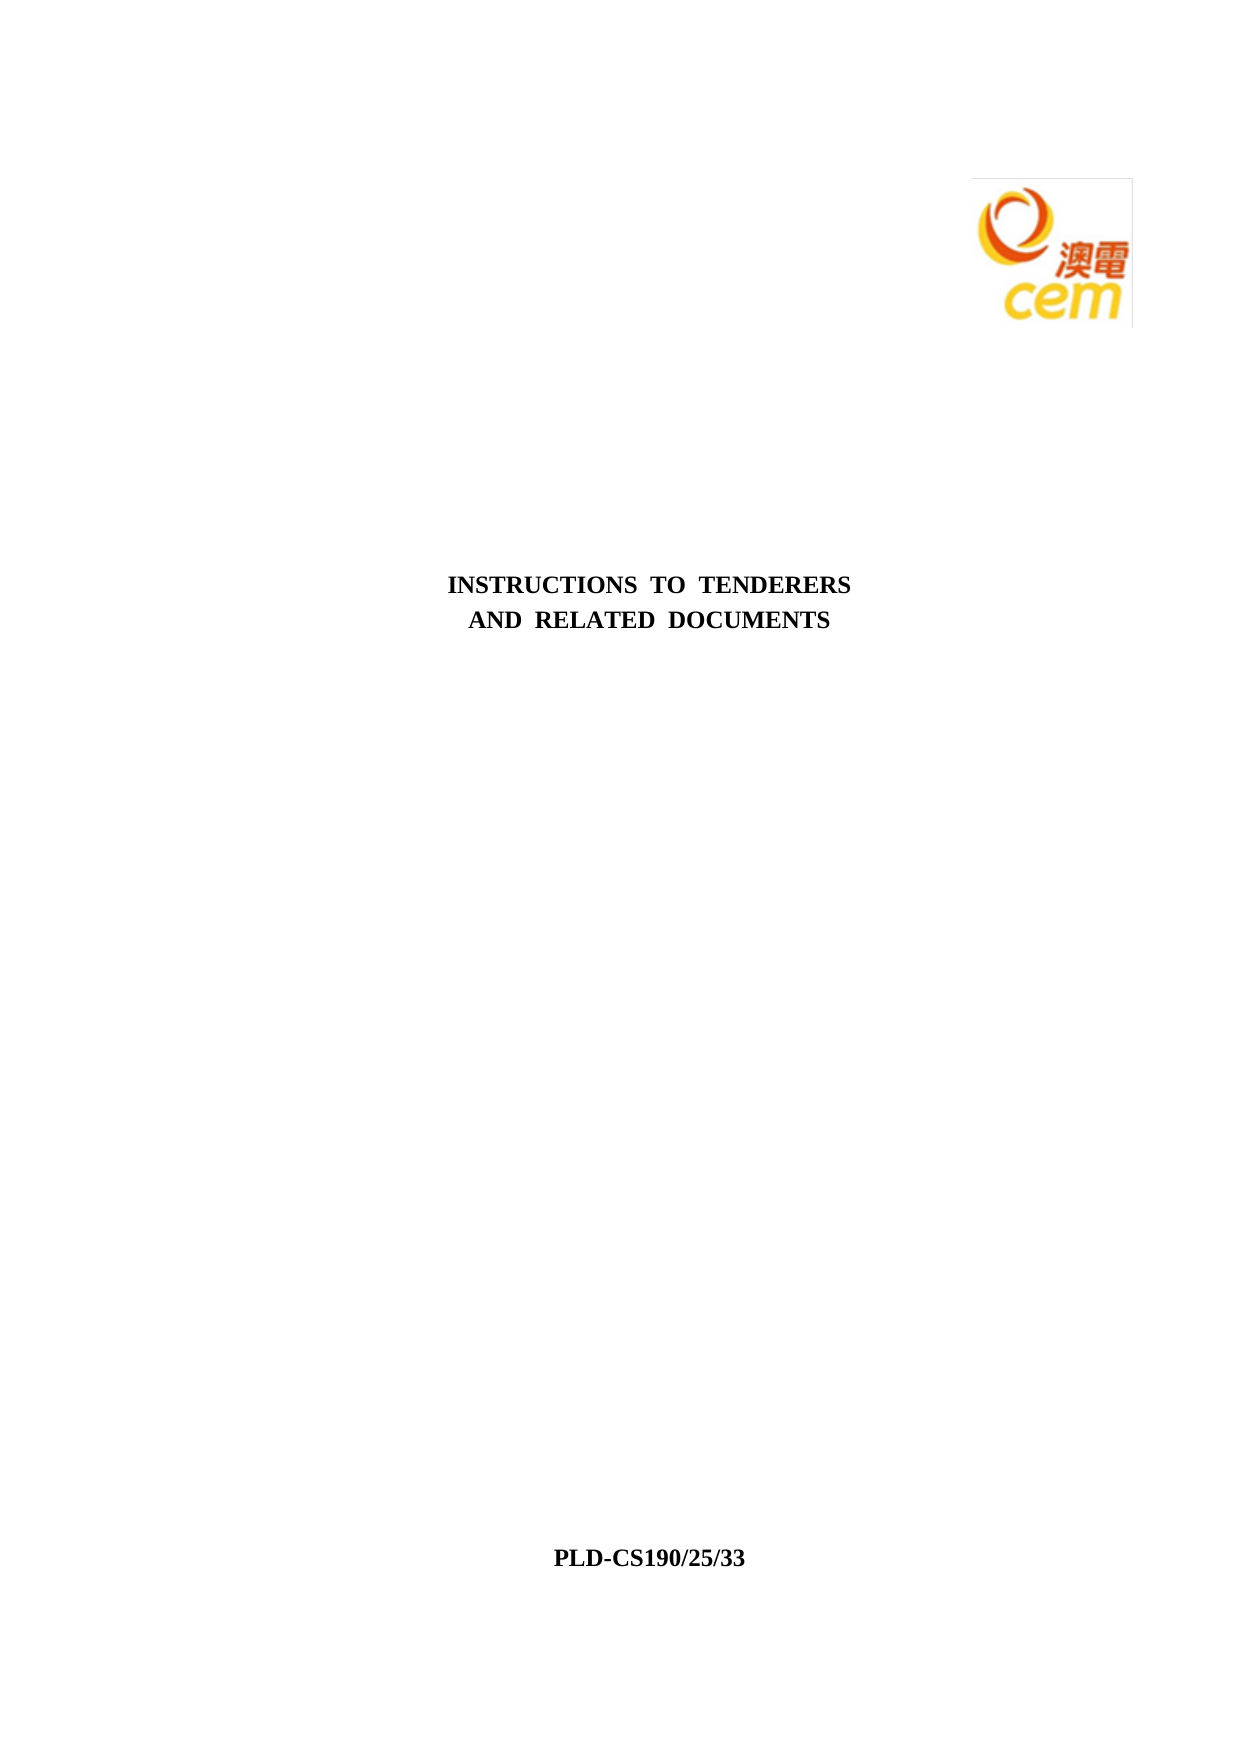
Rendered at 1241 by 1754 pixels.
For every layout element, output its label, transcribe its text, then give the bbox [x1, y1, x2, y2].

text INSTRUCTIONS TO TENDERERS [165, 563, 1134, 598]
picture [972, 178, 1134, 328]
text AND RELATED DOCUMENTS [165, 598, 1134, 633]
text PLD-CS190/25/33 [165, 1543, 1134, 1572]
